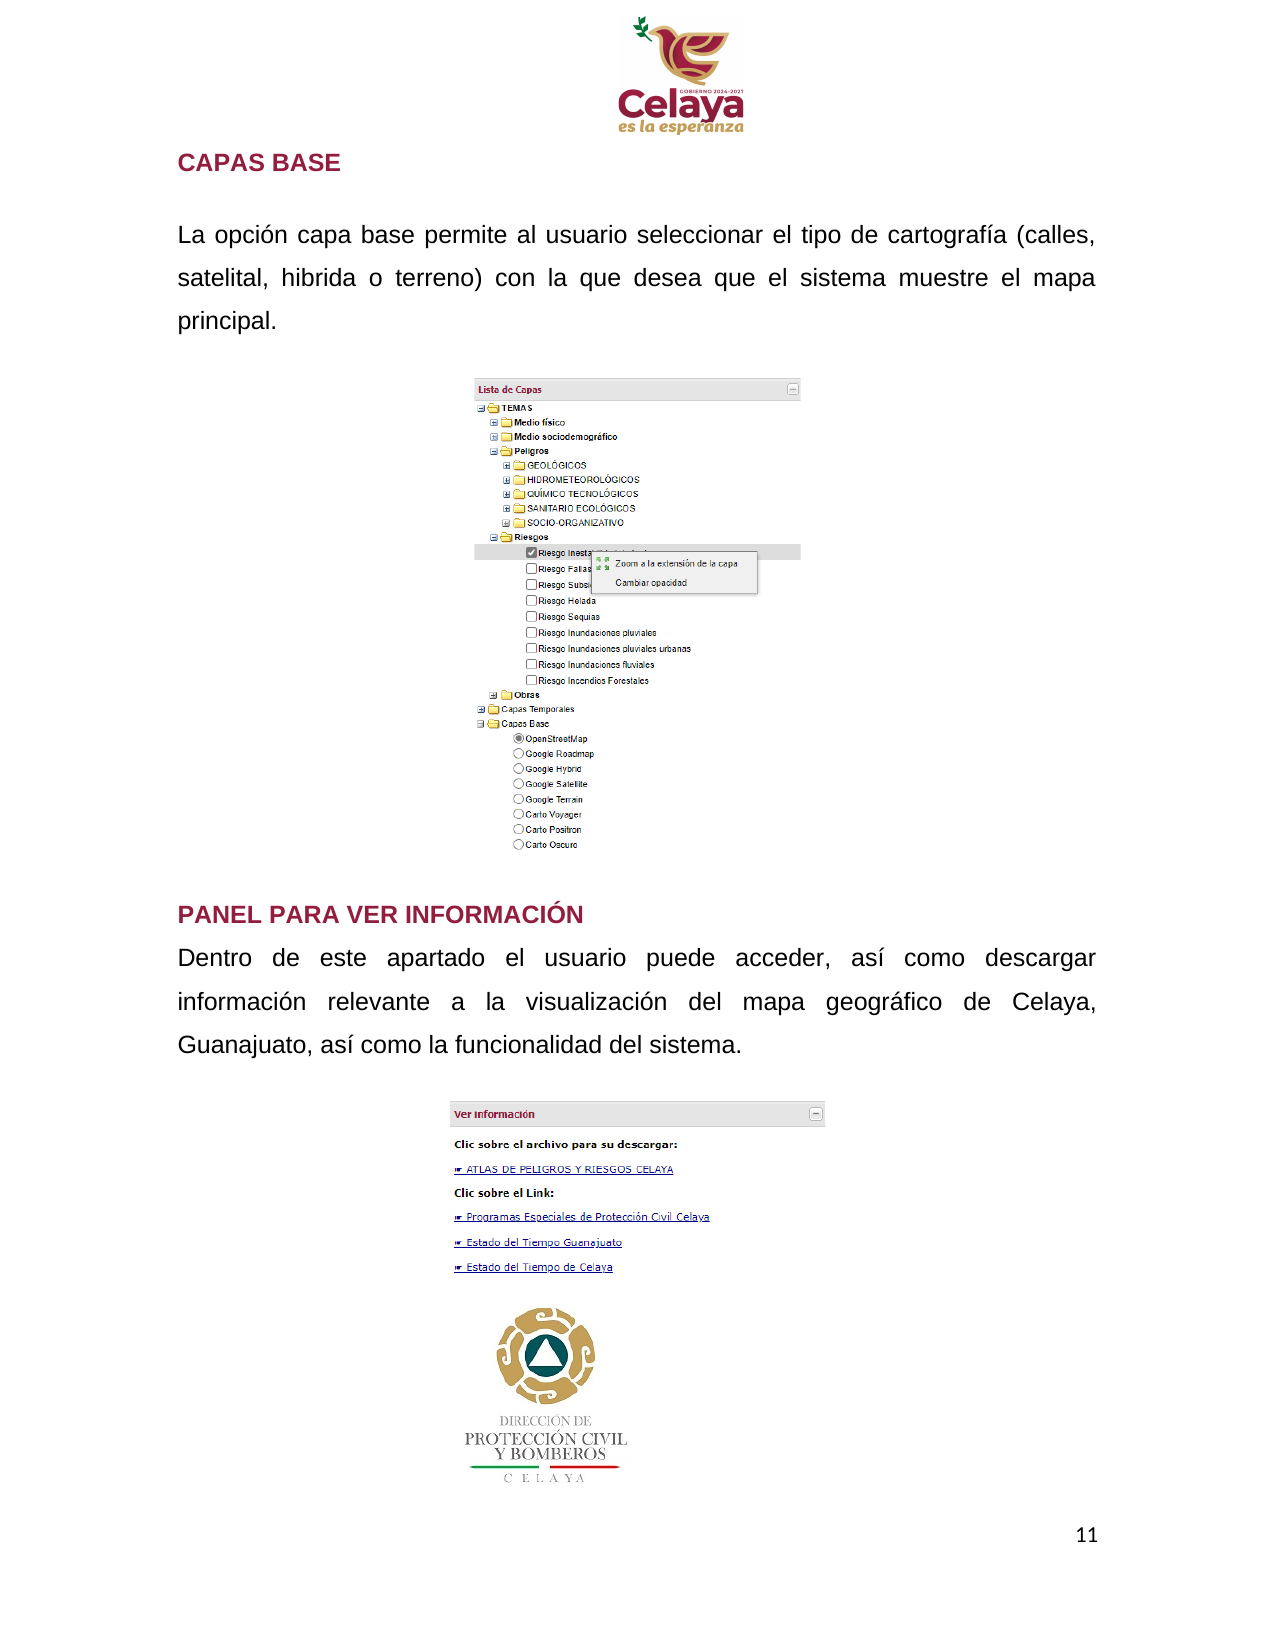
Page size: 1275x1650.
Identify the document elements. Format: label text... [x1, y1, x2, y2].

picture [450, 1101, 826, 1502]
text Dentro de este apartado el usuario puede acceder, así como descargar información relevante a la visualización del mapa geográfico de Celaya, Guanajuato, así como la funcionalidad del sistema. [177, 943, 1098, 1058]
picture [474, 378, 801, 857]
picture [618, 16, 744, 135]
subtitle PANEL PARA VER INFORMACIÓN [177, 900, 1098, 929]
subtitle CAPAS BASE [177, 148, 1098, 176]
text La opción capa base permite al usuario seleccionar el tipo de cartografía (calles, satelital, hibrida o terreno) con la que desea que el sistema muestre el mapa principal. [177, 220, 1098, 335]
